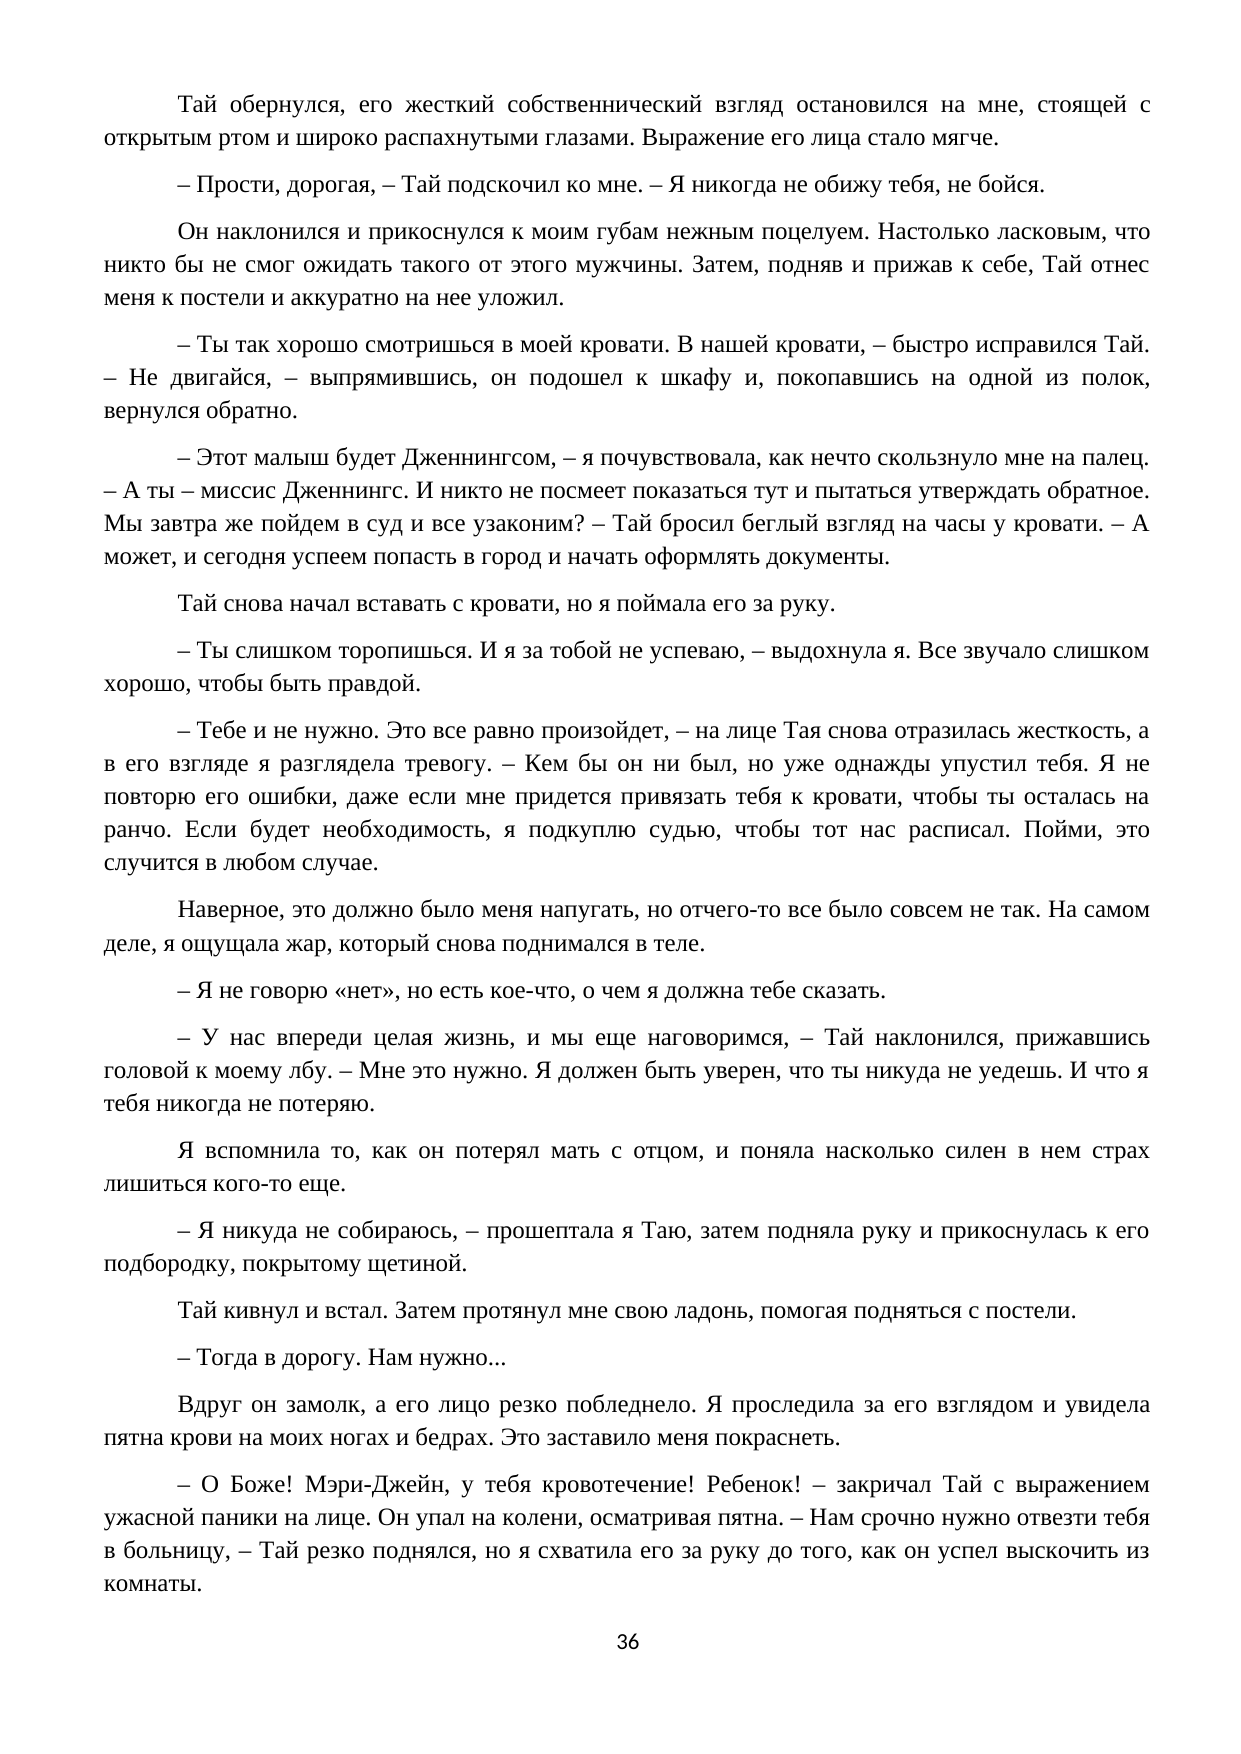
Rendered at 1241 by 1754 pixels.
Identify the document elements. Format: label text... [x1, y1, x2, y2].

text – Тебе и не нужно. Это все равно произойдет, – на лице Тая снова отразилась жесткость, а в его взгляде я разглядела тревогу. – Кем бы он ни был, но уже однажды упустил тебя. Я не повторю его ошибки, даже если мне придется привязать тебя к кровати, чтобы ты осталась на ранчо. Если будет необходимость, я подкуплю судью, чтобы тот нас расписал. Пойми, это случится в любом случае. [103, 715, 1152, 876]
text – Прости, дорогая, – Тай подскочил ко мне. – Я никогда не обижу тебя, не бойся. [103, 169, 1152, 197]
text – Тогда в дорогу. Нам нужно... [103, 1342, 1152, 1371]
text Наверное, это должно было меня напугать, но отчего-то все было совсем не так. На самом деле, я ощущала жар, который снова поднимался в теле. [103, 894, 1152, 956]
text Тай обернулся, его жесткий собственнический взгляд остановился на мне, стоящей с открытым ртом и широко распахнутыми глазами. Выражение его лица стало мягче. [103, 89, 1152, 150]
text – Ты слишком торопишься. И я за тобой не успеваю, – выдохнула я. Все звучало слишком хорошо, чтобы быть правдой. [103, 635, 1152, 697]
text Тай кивнул и встал. Затем протянул мне свою ладонь, помогая подняться с постели. [103, 1295, 1152, 1324]
text Вдруг он замолк, а его лицо резко побледнело. Я проследила за его взглядом и увидела пятна крови на моих ногах и бедрах. Это заставило меня покраснеть. [103, 1389, 1152, 1451]
text – Я никуда не собираюсь, – прошептала я Таю, затем подняла руку и прикоснулась к его подбородку, покрытому щетиной. [103, 1215, 1152, 1277]
text – Ты так хорошо смотришься в моей кровати. В нашей кровати, – быстро исправился Тай. – Не двигайся, – выпрямившись, он подошел к шкафу и, покопавшись на одной из полок, вернулся обратно. [103, 329, 1152, 424]
text Он наклонился и прикоснулся к моим губам нежным поцелуем. Настолько ласковым, что никто бы не смог ожидать такого от этого мужчины. Затем, подняв и прижав к себе, Тай отнес меня к постели и аккуратно на нее уложил. [103, 216, 1152, 311]
text – Я не говорю «нет», но есть кое-что, о чем я должна тебе сказать. [103, 975, 1152, 1003]
text Тай снова начал вставать с кровати, но я поймала его за руку. [103, 588, 1152, 617]
text – О Боже! Мэри-Джейн, у тебя кровотечение! Ребенок! – закричал Тай с выражением ужасной паники на лице. Он упал на колени, осматривая пятна. – Нам срочно нужно отвезти тебя в больницу, – Тай резко поднялся, но я схватила его за руку до того, как он успел выскочить из комнаты. [103, 1469, 1152, 1597]
text – Этот малыш будет Дженнингсом, – я почувствовала, как нечто скользнуло мне на палец. – А ты – миссис Дженнингс. И никто не посмеет показаться тут и пытаться утверждать обратное. Мы завтра же пойдем в суд и все узаконим? – Тай бросил беглый взгляд на часы у кровати. – А может, и сегодня успеем попасть в город и начать оформлять документы. [103, 442, 1152, 570]
text – У нас впереди целая жизнь, и мы еще наговоримся, – Тай наклонился, прижавшись головой к моему лбу. – Мне это нужно. Я должен быть уверен, что ты никуда не уедешь. И что я тебя никогда не потеряю. [103, 1022, 1152, 1117]
text Я вспомнила то, как он потерял мать с отцом, и поняла насколько силен в нем страх лишиться кого-то еще. [103, 1135, 1152, 1197]
